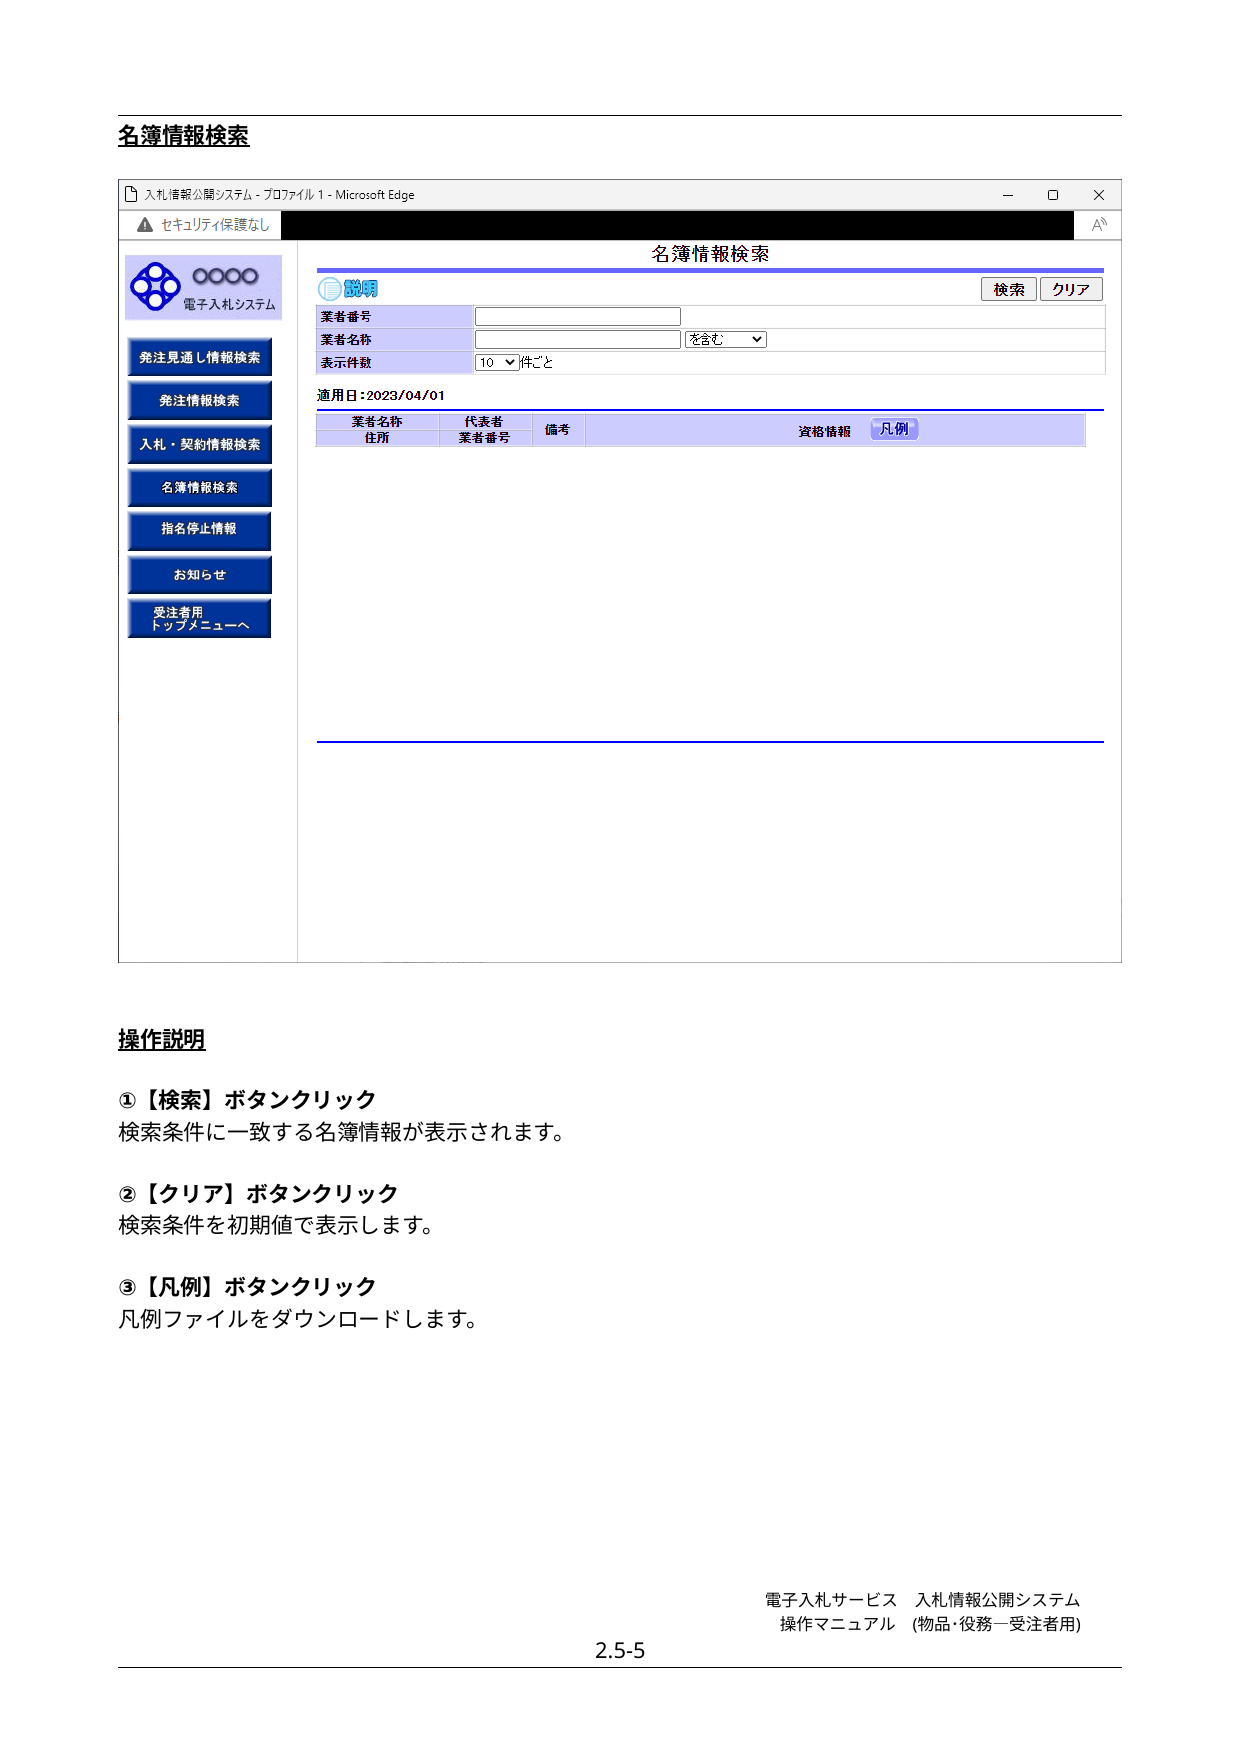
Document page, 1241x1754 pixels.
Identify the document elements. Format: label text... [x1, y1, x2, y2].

text ③【凡例】ボタンクリック [118, 1270, 1122, 1302]
text 検索条件を初期値で表示します。 [118, 1208, 1122, 1240]
text ①【検索】ボタンクリック [118, 1083, 1122, 1115]
text 操作説明 [118, 1022, 1122, 1054]
text 検索条件に一致する名簿情報が表示されます。 [118, 1115, 1122, 1147]
text ②【クリア】ボタンクリック [118, 1177, 1122, 1208]
subtitle 名簿情報検索 [118, 118, 1122, 150]
text 凡例ファイルをダウンロードします。 [118, 1302, 1122, 1333]
picture [118, 179, 1122, 963]
